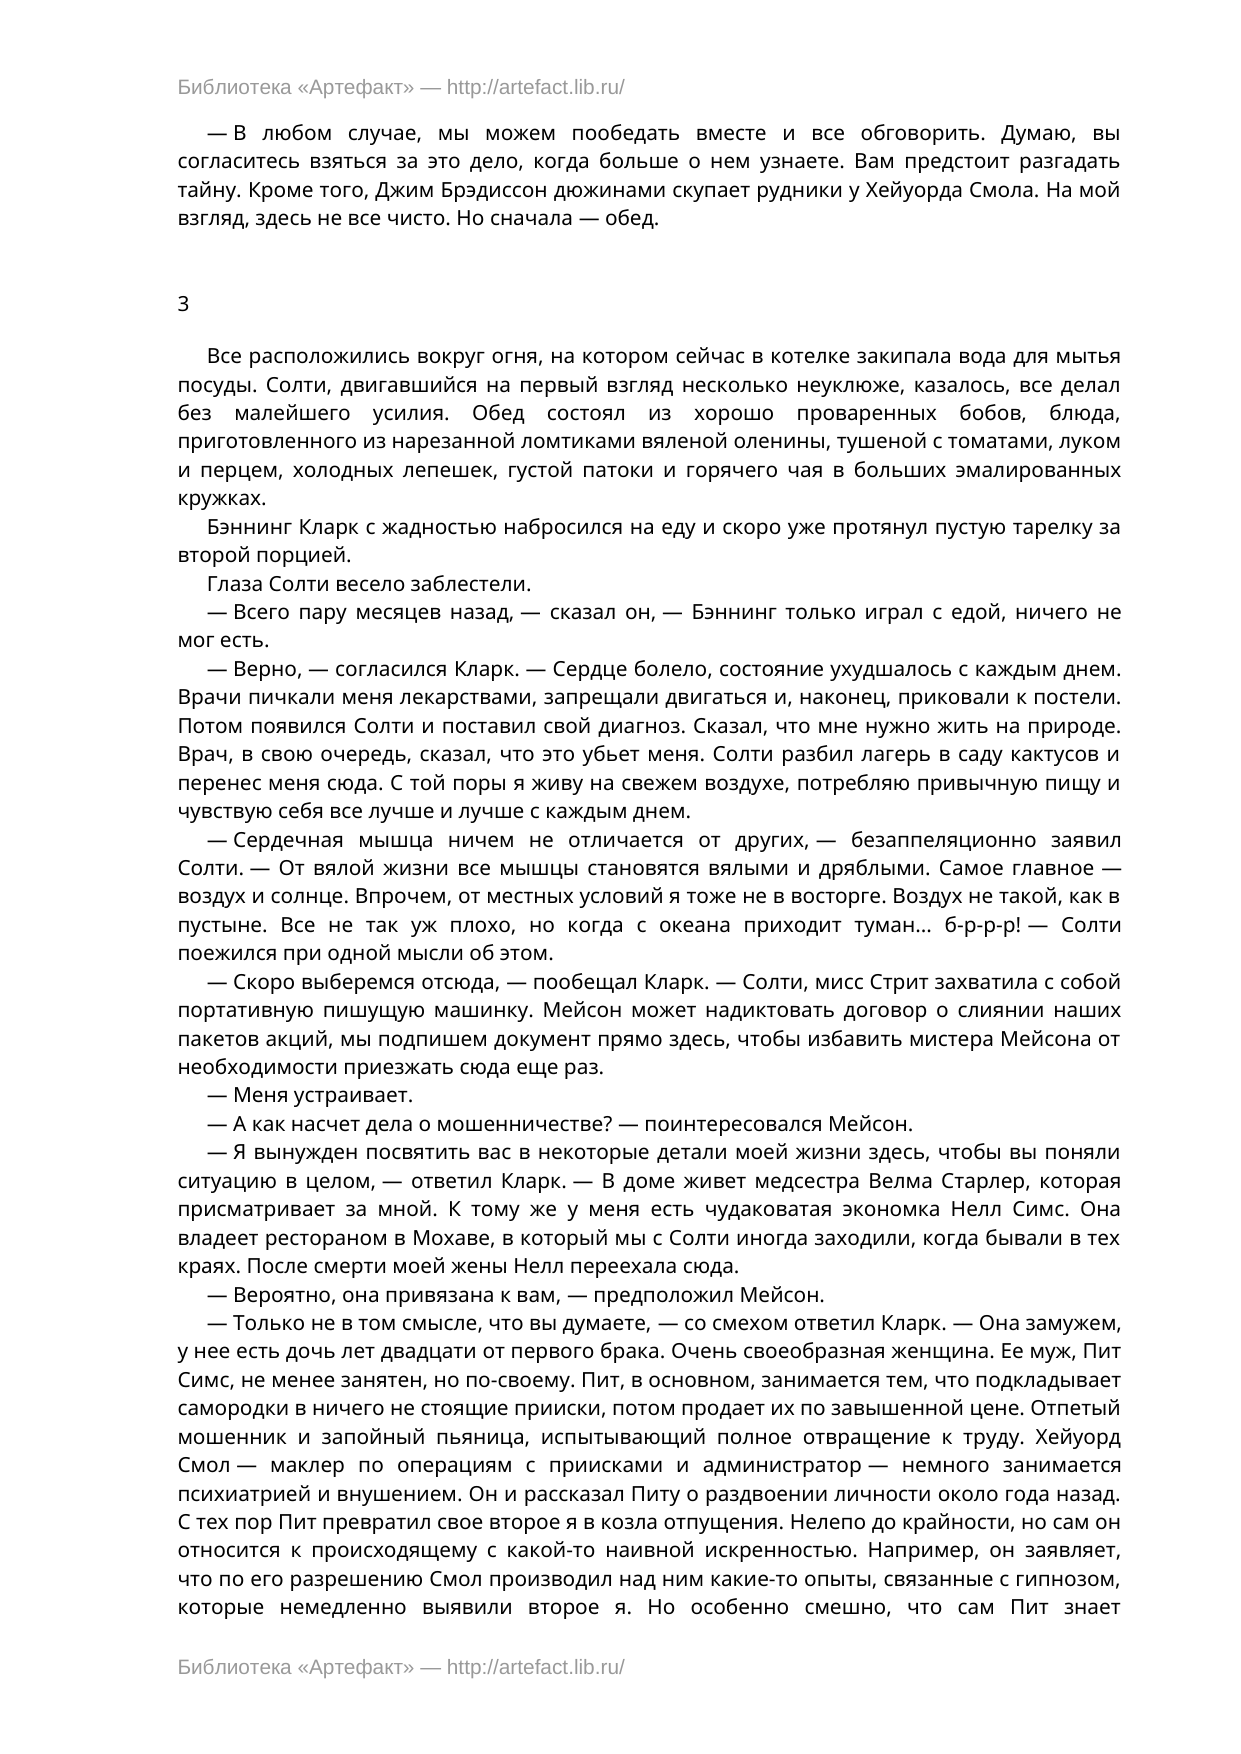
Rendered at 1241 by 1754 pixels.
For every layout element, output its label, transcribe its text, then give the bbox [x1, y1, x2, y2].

text — Скоро выберемся отсюда, — пообещал Кларк. — Солти, мисс Стрит захватила с собой портативную пишущую машинку. Мейсон может надиктовать договор о слиянии наших пакетов акций, мы подпишем документ прямо здесь, чтобы избавить мистера Мейсона от необходимости приезжать сюда еще раз. [177, 967, 1122, 1081]
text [177, 1308, 1122, 1621]
text — Я вынужден посвятить вас в некоторые детали моей жизни здесь, чтобы вы поняли ситуацию в целом, — ответил Кларк. — В доме живет медсестра Велма Старлер, которая присматривает за мной. К тому же у меня есть чудаковатая экономка Нелл Симс. Она владеет рестораном в Мохаве, в который мы с Солти иногда заходили, когда бывали в тех краях. После смерти моей жены Нелл переехала сюда. [177, 1137, 1122, 1280]
text Все расположились вокруг огня, на котором сейчас в котелке закипала вода для мытья посуды. Солти, двигавшийся на первый взгляд несколько неуклюже, казалось, все делал без малейшего усилия. Обед состоял из хорошо проваренных бобов, блюда, приготовленного из нарезанной ломтиками вяленой оленины, тушеной с томатами, луком и перцем, холодных лепешек, густой патоки и горячего чая в больших эмалированных кружках. [177, 341, 1122, 512]
text Глаза Солти весело заблестели. [177, 569, 1122, 597]
text — Верно, — согласился Кларк. — Сердце болело, состояние ухудшалось с каждым днем. Врачи пичкали меня лекарствами, запрещали двигаться и, наконец, приковали к постели. Потом появился Солти и поставил свой диагноз. Сказал, что мне нужно жить на природе. Врач, в свою очередь, сказал, что это убьет меня. Солти разбил лагерь в саду кактусов и перенес меня сюда. С той поры я живу на свежем воздухе, потребляю привычную пищу и чувствую себя все лучше и лучше с каждым днем. [177, 654, 1122, 825]
text — Меня устраивает. [177, 1081, 1122, 1109]
text — Всего пару месяцев назад, — сказал он, — Бэннинг только играл с едой, ничего не мог есть. [177, 597, 1122, 654]
text — А как насчет дела о мошенничестве? — поинтересовался Мейсон. [177, 1109, 1122, 1137]
text — Вероятно, она привязана к вам, — предположил Мейсон. [177, 1280, 1122, 1308]
text Бэннинг Кларк с жадностью набросился на еду и скоро уже протянул пустую тарелку за второй порцией. [177, 512, 1122, 569]
text — В любом случае, мы можем пообедать вместе и все обговорить. Думаю, вы согласитесь взяться за это дело, когда больше о нем узнаете. Вам предстоит разгадать тайну. Кроме того, Джим Брэдиссон дюжинами скупает рудники у Хейуорда Смола. На мой взгляд, здесь не все чисто. Но сначала — обед. [177, 118, 1122, 232]
text — Сердечная мышца ничем не отличается от других, — безаппеляционно заявил Солти. — От вялой жизни все мышцы становятся вялыми и дряблыми. Самое главное — воздух и солнце. Впрочем, от местных условий я тоже не в восторге. Воздух не такой, как в пустыне. Все не так уж плохо, но когда с океана приходит туман... б-р-р-р! — Солти поежился при одной мысли об этом. [177, 825, 1122, 967]
text 3 [177, 232, 1122, 341]
